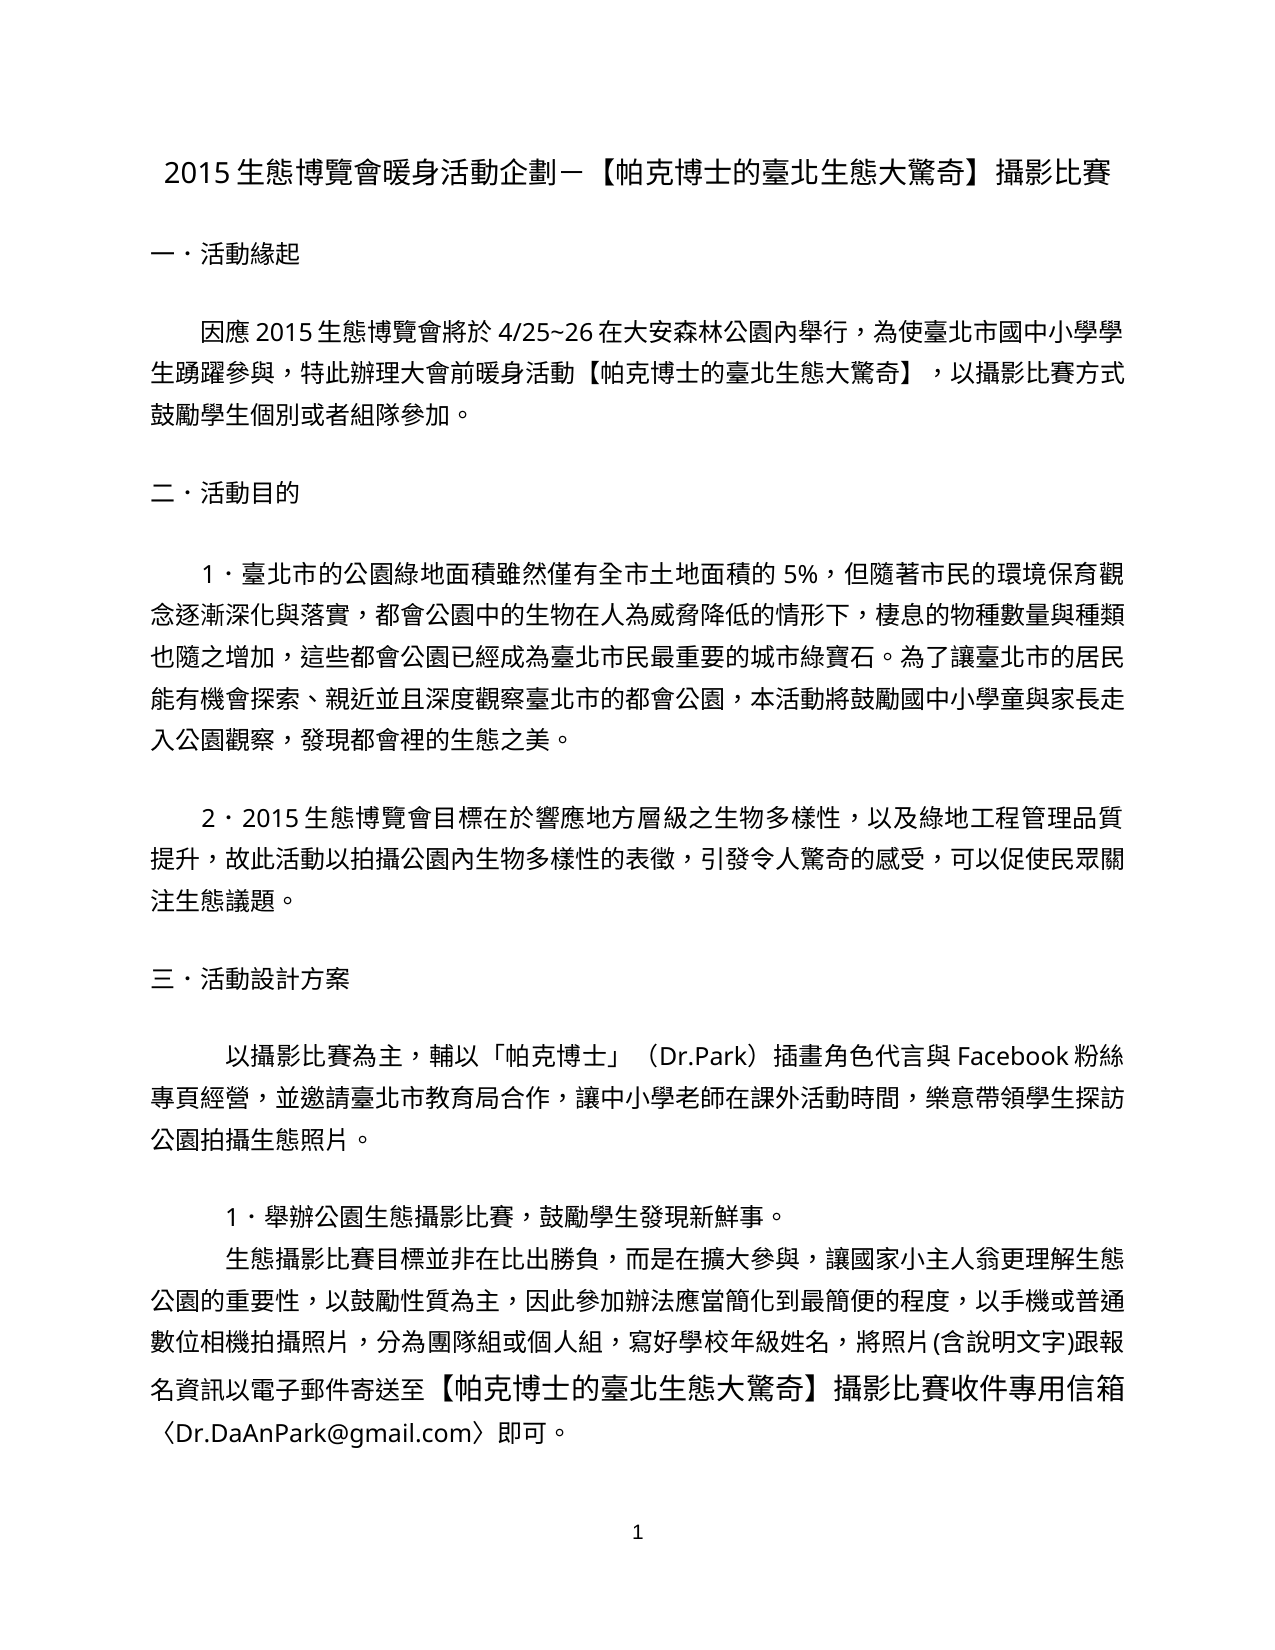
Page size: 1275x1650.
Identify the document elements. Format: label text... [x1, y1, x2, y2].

text 一．活動緣起 [150, 235, 1125, 271]
text 2015生態博覽會暖身活動企劃－【帕克博士的臺北生態大驚奇】攝影比賽 [150, 150, 1125, 192]
text 1．舉辦公園生態攝影比賽，鼓勵學生發現新鮮事。 [150, 1198, 1125, 1234]
text 生態攝影比賽目標並非在比出勝負，而是在擴大參與，讓國家小主人翁更理解生態公園的重要性，以鼓勵性質為主，因此參加辦法應當簡化到最簡便的程度，以手機或普通數位相機拍攝照片，分為團隊組或個人組，寫好學校年級姓名，將照片(含說明文字)跟報名資訊以電子郵件寄送至【帕克博士的臺北生態大驚奇】攝影比賽收件專用信箱〈Dr.DaAnPark@gmail.com〉即可。 [150, 1239, 1125, 1449]
text 因應2015生態博覽會將於4/25~26在大安森林公園內舉行，為使臺北市國中小學學生踴躍參與，特此辦理大會前暖身活動【帕克博士的臺北生態大驚奇】，以攝影比賽方式鼓勵學生個別或者組隊參加。 [150, 312, 1125, 432]
text 二．活動目的 [150, 473, 1125, 509]
text 以攝影比賽為主，輔以「帕克博士」（Dr.Park）插畫角色代言與Facebook粉絲專頁經營，並邀請臺北市教育局合作，讓中小學老師在課外活動時間，樂意帶領學生探訪公園拍攝生態照片。 [150, 1037, 1125, 1156]
text 2．2015生態博覽會目標在於響應地方層級之生物多樣性，以及綠地工程管理品質提升，故此活動以拍攝公園內生物多樣性的表徵，引發令人驚奇的感受，可以促使民眾關注生態議題。 [150, 798, 1125, 918]
text 三．活動設計方案 [150, 959, 1125, 996]
text 1．臺北市的公園綠地面積雖然僅有全市土地面積的5%，但隨著市民的環境保育觀念逐漸深化與落實，都會公園中的生物在人為威脅降低的情形下，棲息的物種數量與種類也隨之增加，這些都會公園已經成為臺北市民最重要的城市綠寶石。為了讓臺北市的居民能有機會探索、親近並且深度觀察臺北市的都會公園，本活動將鼓勵國中小學童與家長走入公園觀察，發現都會裡的生態之美。 [150, 554, 1125, 757]
